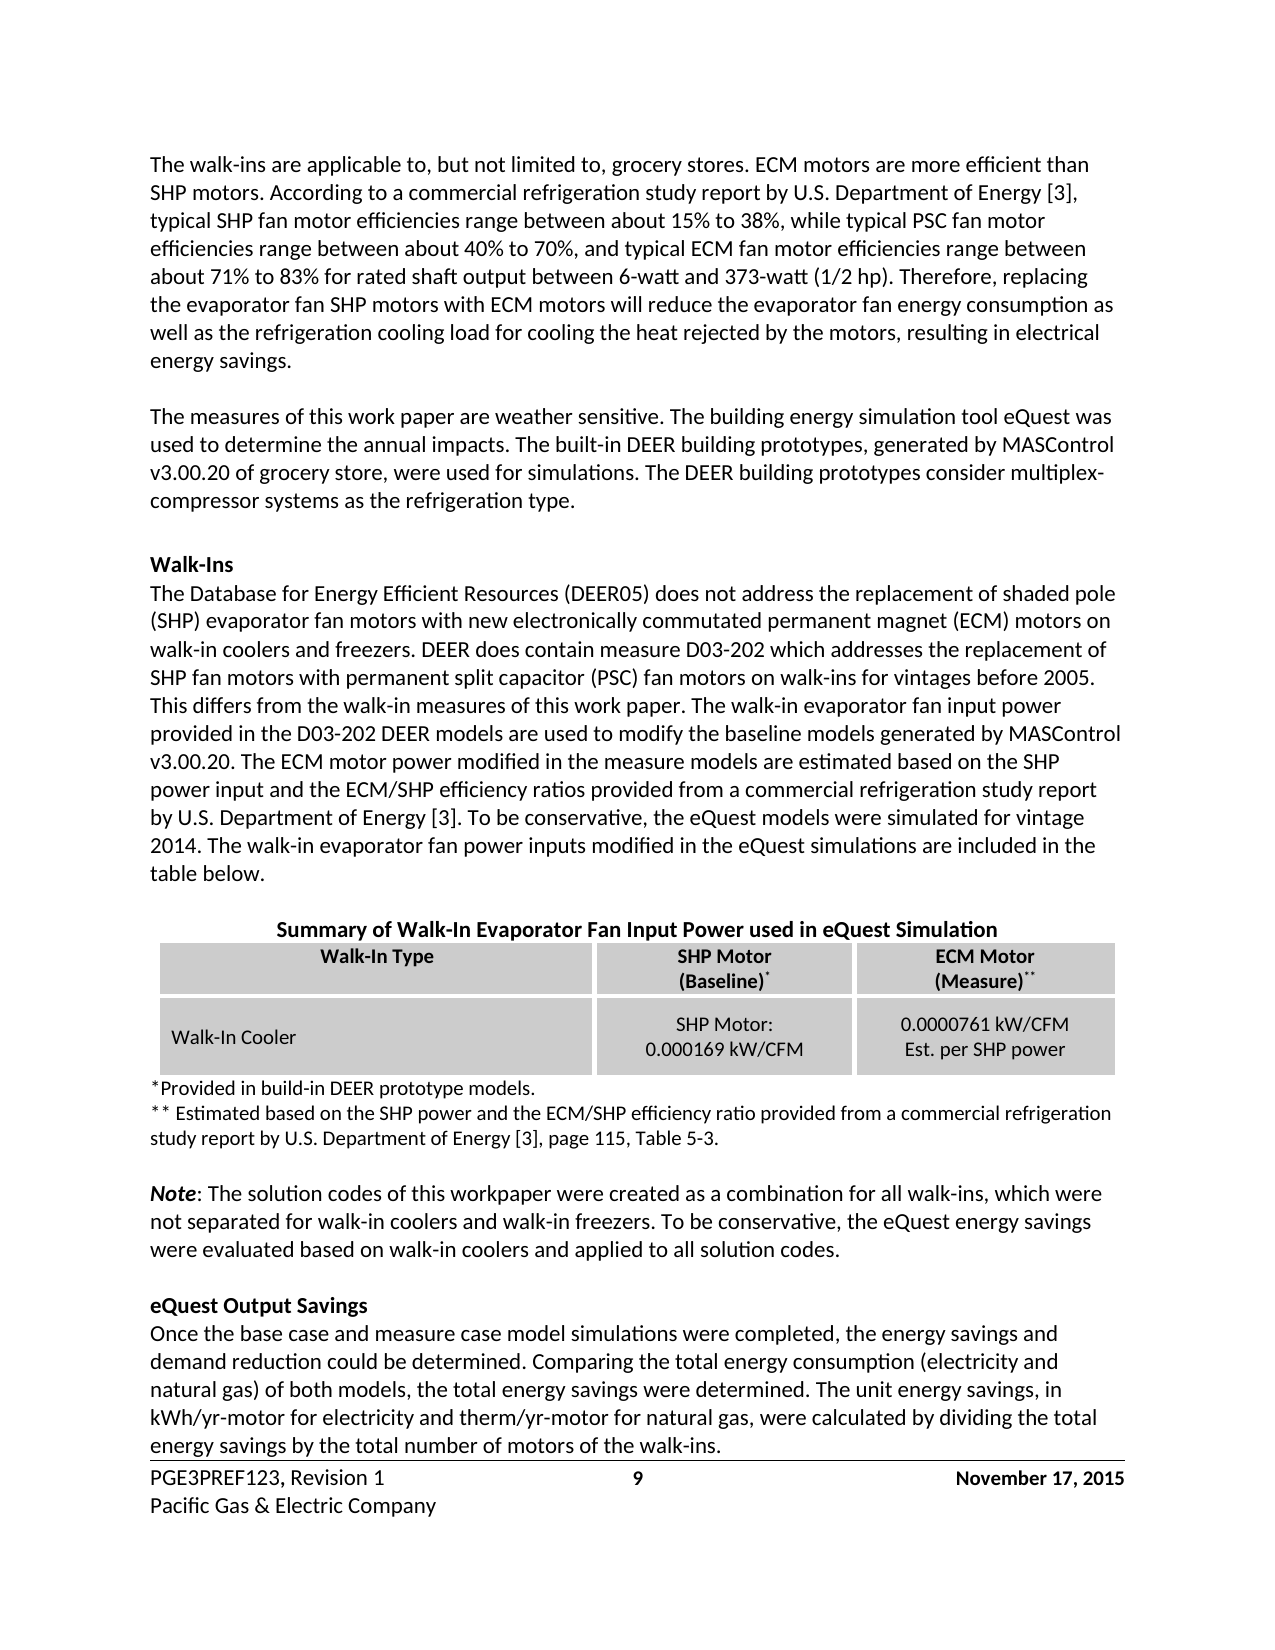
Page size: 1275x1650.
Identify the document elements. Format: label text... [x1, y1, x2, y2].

table_cell Walk-In Cooler [160, 998, 592, 1075]
table_header ECM Motor (Measure)** [857, 943, 1115, 994]
text *Provided in build-in DEER prototype models. [150, 1075, 1125, 1100]
text The walk-ins are applicable to, but not limited to, grocery stores. ECM motors are more efficient than SHP motors. According to a commercial refrigeration study report by U.S. Department of Energy [3], typical SHP fan motor efficiencies range between about 15% to 38%, while typical PSC fan motor efficiencies range between about 40% to 70%, and typical ECM fan motor efficiencies range between about 71% to 83% for rated shaft output between 6-watt and 373-watt (1/2 hp). Therefore, replacing the evaporator fan SHP motors with ECM motors will reduce the evaporator fan energy consumption as well as the refrigeration cooling load for cooling the heat rejected by the motors, resulting in electrical energy savings. [150, 150, 1125, 374]
table_header SHP Motor (Baseline)* [597, 943, 852, 994]
table_cell 0.0000761 kW/CFM Est. per SHP power [857, 998, 1115, 1075]
text Once the base case and measure case model simulations were completed, the energy savings and demand reduction could be determined. Comparing the total energy consumption (electricity and natural gas) of both models, the total energy savings were determined. The unit energy savings, in kWh/yr-motor for electricity and therm/yr-motor for natural gas, were calculated by dividing the total energy savings by the total number of motors of the walk-ins. [150, 1319, 1125, 1459]
text Walk-Ins [150, 551, 1125, 579]
text The Database for Energy Efficient Resources (DEER05) does not address the replacement of shaded pole (SHP) evaporator fan motors with new electronically commutated permanent magnet (ECM) motors on walk-in coolers and freezers. DEER does contain measure D03-202 which addresses the replacement of SHP fan motors with permanent split capacitor (PSC) fan motors on walk-ins for vintages before 2005. This differs from the walk-in measures of this work paper. The walk-in evaporator fan input power provided in the D03-202 DEER models are used to modify the baseline models generated by MASControl v3.00.20. The ECM motor power modified in the measure models are estimated based on the SHP power input and the ECM/SHP efficiency ratios provided from a commercial refrigeration study report by U.S. Department of Energy [3]. To be conservative, the eQuest models were simulated for vintage 2014. The walk-in evaporator fan power inputs modified in the eQuest simulations are included in the table below. [150, 579, 1125, 887]
text eQuest Output Savings [150, 1291, 1125, 1319]
text Summary of Walk-In Evaporator Fan Input Power used in eQuest Simulation [150, 915, 1125, 943]
table_cell SHP Motor: 0.000169 kW/CFM [597, 998, 852, 1075]
text The measures of this work paper are weather sensitive. The building energy simulation tool eQuest was used to determine the annual impacts. The built-in DEER building prototypes, generated by MASControl v3.00.20 of grocery store, were used for simulations. The DEER building prototypes consider multiplex-compressor systems as the refrigeration type. [150, 402, 1125, 514]
table_header Walk-In Type [160, 943, 592, 994]
text Note: The solution codes of this workpaper were created as a combination for all walk-ins, which were not separated for walk-in coolers and walk-in freezers. To be conservative, the eQuest energy savings were evaluated based on walk-in coolers and applied to all solution codes. [150, 1179, 1125, 1263]
text ** Estimated based on the SHP power and the ECM/SHP efficiency ratio provided from a commercial refrigeration study report by U.S. Department of Energy [3], page 115, Table 5-3. [150, 1100, 1125, 1151]
